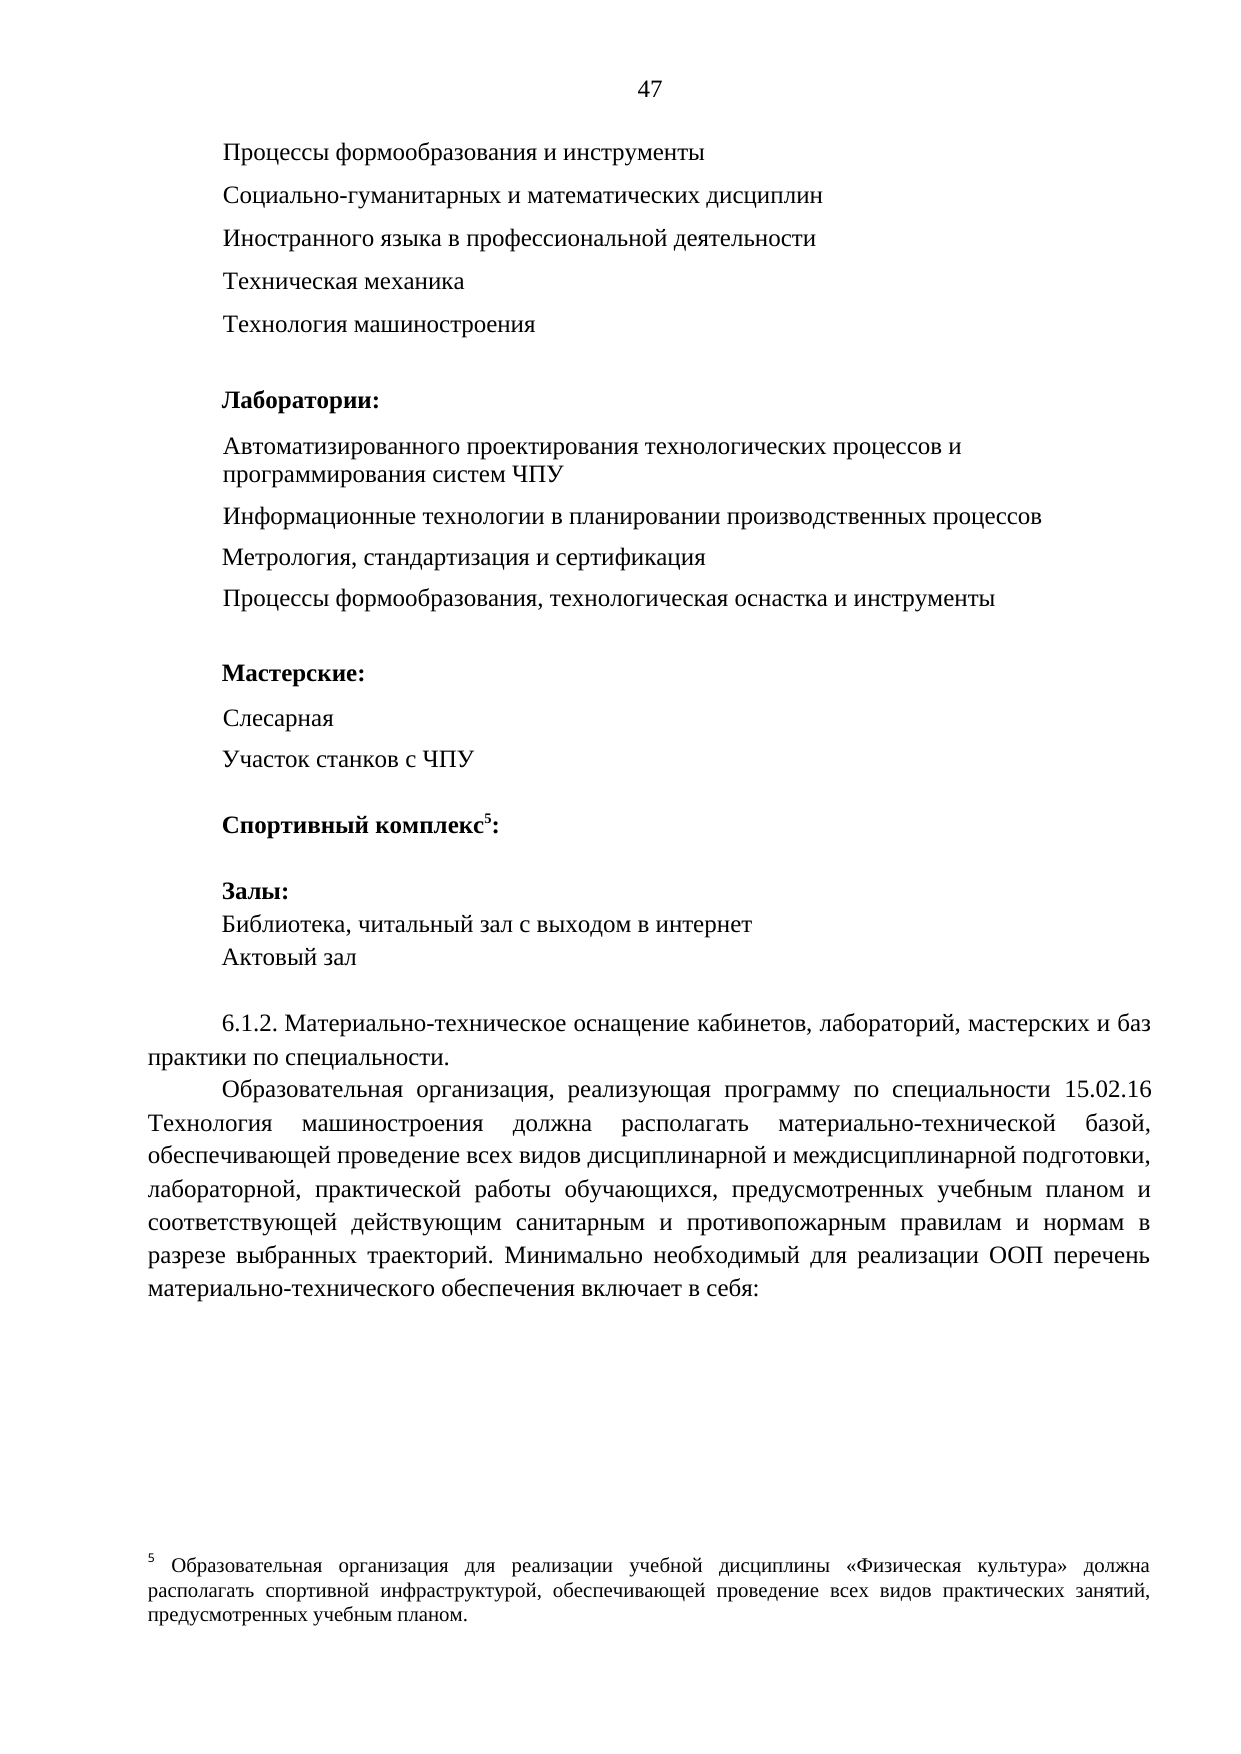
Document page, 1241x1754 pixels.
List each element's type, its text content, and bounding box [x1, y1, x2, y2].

text Процессы формообразования и инструменты [223, 137, 1152, 165]
text Актовый зал [221, 942, 1152, 971]
text 6.1.2. Материально-техническое оснащение кабинетов, лабораторий, мастерских и баз практики по специальности. [148, 1008, 1152, 1070]
text Лаборатории: [148, 385, 1152, 414]
text Библиотека, читальный зал с выходом в интернет [221, 909, 1152, 938]
text Спортивный комплекс: [148, 810, 1152, 839]
text Метрология, стандартизация и сертификация [148, 542, 1152, 571]
text Социально-гуманитарных и математических дисциплин [223, 180, 1152, 208]
text Информационные технологии в планировании производственных процессов [223, 501, 1152, 529]
text Иностранного языка в профессиональной деятельности [223, 223, 1152, 252]
text Техническая механика [223, 266, 1152, 295]
text Образовательная организация, реализующая программу по специальности 15.02.16 Технология машиностроения должна располагать материально-технической базой, обеспечивающей проведение всех видов дисциплинарной и междисциплинарной подготовки, лабораторной, практической работы обучающихся, предусмотренных учебным планом и соответствующей действующим санитарным и противопожарным правилам и нормам в разрезе выбранных траекторий. Минимально необходимый для реализации ООП перечень материально-технического обеспечения включает в себя: [148, 1074, 1152, 1301]
text Слесарная [223, 703, 1152, 732]
text Мастерские: [148, 658, 1152, 686]
text Технология машиностроения [223, 309, 1152, 338]
text Участок станков с ЧПУ [148, 744, 1152, 773]
text Автоматизированного проектирования технологических процессов и программирования систем ЧПУ [223, 431, 1152, 488]
text Залы: [148, 876, 1152, 905]
text Процессы формообразования, технологическая оснастка и инструменты [223, 583, 1152, 612]
